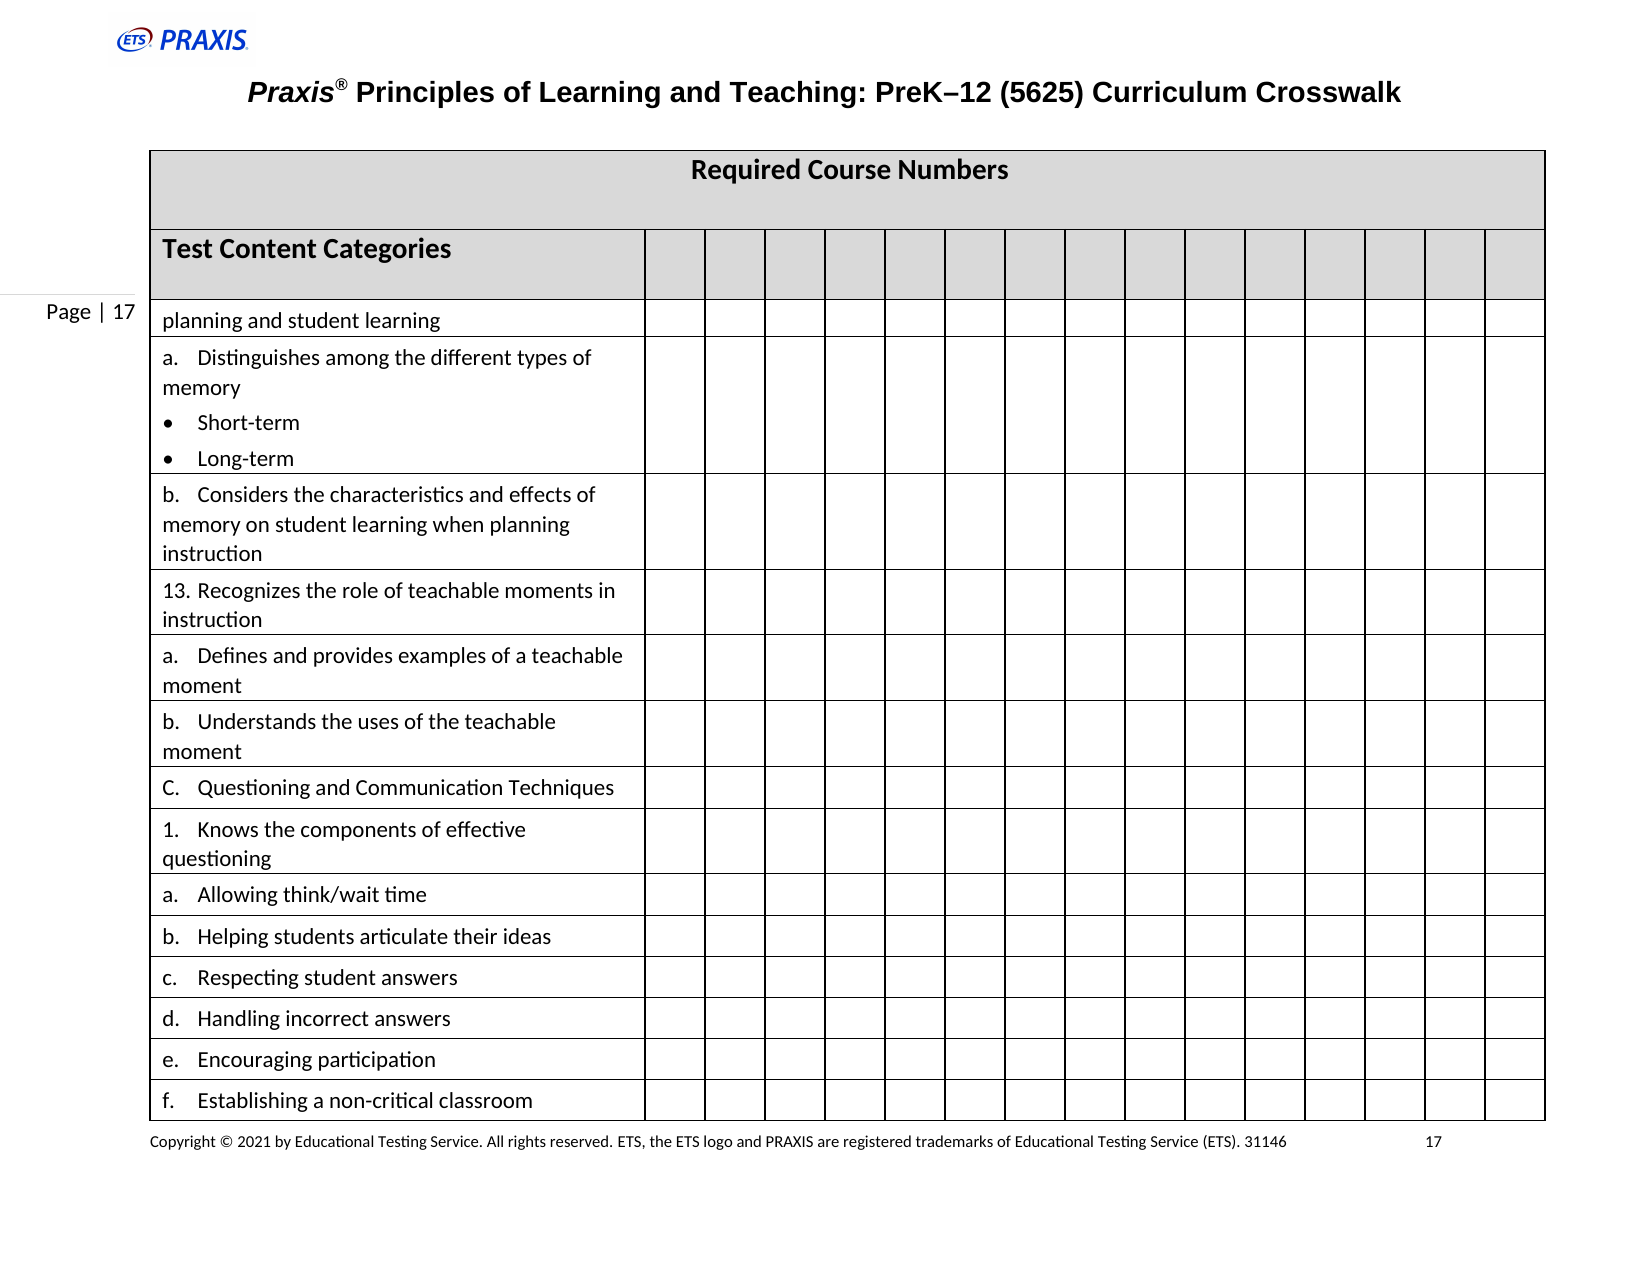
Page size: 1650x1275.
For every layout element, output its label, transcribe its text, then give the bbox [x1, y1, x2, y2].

table_cell [1366, 874, 1424, 914]
table_cell [646, 337, 704, 473]
table_cell [1126, 300, 1184, 336]
table_cell [1186, 767, 1244, 807]
table_cell [706, 957, 764, 997]
table_cell d. Handling incorrect answers [151, 998, 644, 1038]
table_cell [766, 701, 824, 766]
table_cell [646, 998, 704, 1038]
table_cell [1486, 874, 1544, 914]
table_cell [1366, 1039, 1424, 1079]
table_cell [1246, 1080, 1304, 1120]
table_cell [1186, 998, 1244, 1038]
table_cell [946, 635, 1004, 700]
table_cell c. Respecting student answers [151, 957, 644, 997]
table_cell [1126, 957, 1184, 997]
table_cell [886, 767, 944, 807]
table_cell [646, 1080, 704, 1120]
table_cell [646, 809, 704, 873]
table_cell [151, 300, 644, 336]
table_cell [1246, 998, 1304, 1038]
table_cell [1006, 916, 1064, 956]
table_cell [1426, 701, 1484, 766]
table_cell [1366, 767, 1424, 807]
table_cell [1366, 300, 1424, 336]
table_header Required Course Numbers [151, 151, 1544, 229]
table_cell [1126, 474, 1184, 568]
table_cell [1426, 1080, 1484, 1120]
table_cell [1486, 998, 1544, 1038]
table_cell [1186, 474, 1244, 568]
table_cell [706, 767, 764, 807]
table_cell [886, 916, 944, 956]
table_cell [1126, 230, 1184, 299]
table_cell [1486, 300, 1544, 336]
table_cell [1006, 874, 1064, 914]
table_cell [1486, 957, 1544, 997]
table_cell [946, 300, 1004, 336]
table_cell [706, 1039, 764, 1079]
table_cell [1186, 1080, 1244, 1120]
table_cell [1066, 957, 1124, 997]
table_cell [1066, 1039, 1124, 1079]
table_cell [646, 635, 704, 700]
table_cell [1006, 1080, 1064, 1120]
table_cell [706, 874, 764, 914]
table_cell C. Questioning and Communication Techniques [151, 767, 644, 807]
table_cell [1306, 874, 1364, 914]
table_cell [826, 570, 884, 634]
table_cell [946, 809, 1004, 873]
table_cell b. Considers the characteristics and effects of memory on student learning when planning instruction [151, 474, 644, 568]
table_cell [1126, 874, 1184, 914]
table_cell [646, 701, 704, 766]
table_cell [766, 957, 824, 997]
table_cell [946, 570, 1004, 634]
table_cell [1186, 916, 1244, 956]
table_cell [826, 809, 884, 873]
table_cell [1426, 809, 1484, 873]
table_cell [1006, 230, 1064, 299]
table_cell [886, 998, 944, 1038]
table_cell [1066, 874, 1124, 914]
table_cell [1366, 916, 1424, 956]
table_cell [1366, 701, 1424, 766]
table_cell [1306, 230, 1364, 299]
table_cell [1486, 916, 1544, 956]
table_cell [1006, 1039, 1064, 1079]
table_cell [1486, 570, 1544, 634]
table_cell [1066, 474, 1124, 568]
table_cell a. Distinguishes among the different types of memory • Short-term • Long-term [151, 337, 644, 473]
table_cell [706, 570, 764, 634]
table_cell [1426, 570, 1484, 634]
table_cell [1186, 957, 1244, 997]
table_cell [1006, 998, 1064, 1038]
table_cell [1246, 300, 1304, 336]
table_cell [1246, 701, 1304, 766]
table_cell [1186, 570, 1244, 634]
table_cell [1486, 1080, 1544, 1120]
table_cell [946, 916, 1004, 956]
table_cell [766, 1080, 824, 1120]
table_cell [886, 337, 944, 473]
table_cell [766, 474, 824, 568]
table_cell [1486, 809, 1544, 873]
table_cell [1186, 809, 1244, 873]
table_cell [1186, 701, 1244, 766]
table_cell [1306, 1080, 1364, 1120]
table_cell [1426, 474, 1484, 568]
table_cell [1306, 767, 1364, 807]
table_cell [766, 809, 824, 873]
table_cell [1366, 474, 1424, 568]
table_cell [1426, 230, 1484, 299]
table_cell [886, 635, 944, 700]
table_cell [706, 701, 764, 766]
table_cell [766, 874, 824, 914]
table_cell a. Allowing think/wait time [151, 874, 644, 914]
table_cell [1366, 1080, 1424, 1120]
table_cell [826, 701, 884, 766]
table_cell [1426, 635, 1484, 700]
table_cell [1306, 570, 1364, 634]
table_cell [1426, 957, 1484, 997]
table_cell [1066, 1080, 1124, 1120]
table_cell [1306, 474, 1364, 568]
table_cell [706, 635, 764, 700]
table_cell [1126, 916, 1184, 956]
table_cell [886, 957, 944, 997]
table_cell [1486, 635, 1544, 700]
table_cell [706, 809, 764, 873]
table_cell [1306, 635, 1364, 700]
table_cell [1366, 230, 1424, 299]
table_cell [1066, 998, 1124, 1038]
table_cell [1126, 701, 1184, 766]
table_cell [766, 300, 824, 336]
table_cell [1126, 809, 1184, 873]
table_cell 13. Recognizes the role of teachable moments in instruction [151, 570, 644, 634]
table_cell a. Defines and provides examples of a teachable moment [151, 635, 644, 700]
table_cell [1486, 474, 1544, 568]
table_cell [946, 957, 1004, 997]
table_cell [1366, 809, 1424, 873]
table_cell [1246, 474, 1304, 568]
table_cell [646, 916, 704, 956]
table_cell [1126, 635, 1184, 700]
table_cell [886, 300, 944, 336]
table_cell [706, 998, 764, 1038]
table_cell [1486, 767, 1544, 807]
table_cell [1066, 635, 1124, 700]
table_cell [646, 767, 704, 807]
table_cell [1066, 916, 1124, 956]
table_cell [1246, 916, 1304, 956]
picture [107, 12, 257, 67]
table_cell [946, 1080, 1004, 1120]
table_cell [1306, 337, 1364, 473]
table_cell b. Understands the uses of the teachable moment [151, 701, 644, 766]
table_cell [1006, 957, 1064, 997]
table_cell [1486, 701, 1544, 766]
table_cell [766, 1039, 824, 1079]
table_cell [826, 1039, 884, 1079]
table_cell [946, 767, 1004, 807]
table_cell [1186, 230, 1244, 299]
table_cell [1426, 998, 1484, 1038]
table_cell [1066, 337, 1124, 473]
table_cell [1006, 701, 1064, 766]
table_cell [1366, 570, 1424, 634]
table_cell [1246, 767, 1304, 807]
table_cell [1186, 337, 1244, 473]
table_cell [766, 570, 824, 634]
table_cell [826, 874, 884, 914]
table_cell [826, 300, 884, 336]
table_cell [1066, 701, 1124, 766]
table_cell [946, 474, 1004, 568]
table_cell [826, 998, 884, 1038]
table_cell [1186, 874, 1244, 914]
table_cell [766, 998, 824, 1038]
table_cell [1246, 809, 1304, 873]
table_cell [826, 957, 884, 997]
table_cell [1066, 300, 1124, 336]
table_cell [1006, 809, 1064, 873]
table_cell [646, 957, 704, 997]
table_cell [706, 474, 764, 568]
table_cell [826, 767, 884, 807]
table_cell [766, 635, 824, 700]
table_cell [886, 474, 944, 568]
table_cell [826, 337, 884, 473]
table_cell [646, 570, 704, 634]
table_cell [886, 701, 944, 766]
table_cell [1066, 767, 1124, 807]
table_cell [1246, 635, 1304, 700]
table_cell [1066, 570, 1124, 634]
table_cell [946, 337, 1004, 473]
table_cell [826, 474, 884, 568]
table_cell [1366, 998, 1424, 1038]
table_cell [1426, 300, 1484, 336]
table_cell [766, 916, 824, 956]
table_cell [706, 916, 764, 956]
table_cell [1006, 337, 1064, 473]
table_cell [1126, 1039, 1184, 1079]
table_cell [946, 874, 1004, 914]
table_cell [1306, 957, 1364, 997]
table_cell [1366, 337, 1424, 473]
table_cell [1306, 809, 1364, 873]
table_cell [1186, 300, 1244, 336]
table_cell b. Helping students articulate their ideas [151, 916, 644, 956]
table_cell [1066, 809, 1124, 873]
table_cell [886, 230, 944, 299]
table_cell [1426, 337, 1484, 473]
table_cell [646, 474, 704, 568]
table_cell [1486, 230, 1544, 299]
table_cell [1006, 767, 1064, 807]
table_cell [1246, 957, 1304, 997]
table_cell [1306, 300, 1364, 336]
table_cell [1246, 337, 1304, 473]
table_cell [1126, 767, 1184, 807]
table_cell [826, 230, 884, 299]
table_cell 1. Knows the components of effective questioning [151, 809, 644, 873]
table_cell [1366, 635, 1424, 700]
table_cell [826, 916, 884, 956]
table_cell [1246, 570, 1304, 634]
table_cell [1306, 916, 1364, 956]
table_cell [1306, 1039, 1364, 1079]
table_cell [1126, 570, 1184, 634]
table_cell [1126, 998, 1184, 1038]
table_cell [886, 1039, 944, 1079]
table_cell [1186, 1039, 1244, 1079]
table_cell [1426, 874, 1484, 914]
table_cell [946, 230, 1004, 299]
table_cell [706, 337, 764, 473]
table_cell [946, 1039, 1004, 1079]
table_cell [1426, 767, 1484, 807]
table_cell [886, 1080, 944, 1120]
table_cell [886, 809, 944, 873]
table_cell [946, 998, 1004, 1038]
table_cell [1306, 998, 1364, 1038]
table_cell [646, 300, 704, 336]
table_cell [766, 767, 824, 807]
table_cell [1486, 1039, 1544, 1079]
table_cell [1186, 635, 1244, 700]
table_cell [1126, 1080, 1184, 1120]
table_cell [1246, 874, 1304, 914]
table_cell [1006, 570, 1064, 634]
table_cell [1426, 1039, 1484, 1079]
table_cell [1426, 916, 1484, 956]
table_cell Test Content Categories [151, 230, 644, 299]
table_cell [826, 1080, 884, 1120]
table_cell [706, 300, 764, 336]
table_cell [706, 230, 764, 299]
table_cell [646, 874, 704, 914]
table_cell [1246, 230, 1304, 299]
table_cell [1006, 300, 1064, 336]
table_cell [151, 1080, 644, 1120]
table_cell [766, 337, 824, 473]
table_cell [1006, 474, 1064, 568]
table_cell [646, 230, 704, 299]
table_cell [706, 1080, 764, 1120]
table_cell [886, 874, 944, 914]
table_cell e. Encouraging participation [151, 1039, 644, 1079]
table_cell [1306, 701, 1364, 766]
table_cell [1066, 230, 1124, 299]
table_cell [886, 570, 944, 634]
table_cell [826, 635, 884, 700]
table_cell [1246, 1039, 1304, 1079]
table_cell [946, 701, 1004, 766]
table_cell [1126, 337, 1184, 473]
table_cell [1486, 337, 1544, 473]
table_cell [1366, 957, 1424, 997]
table_cell [766, 230, 824, 299]
table_cell [646, 1039, 704, 1079]
table_cell [1006, 635, 1064, 700]
